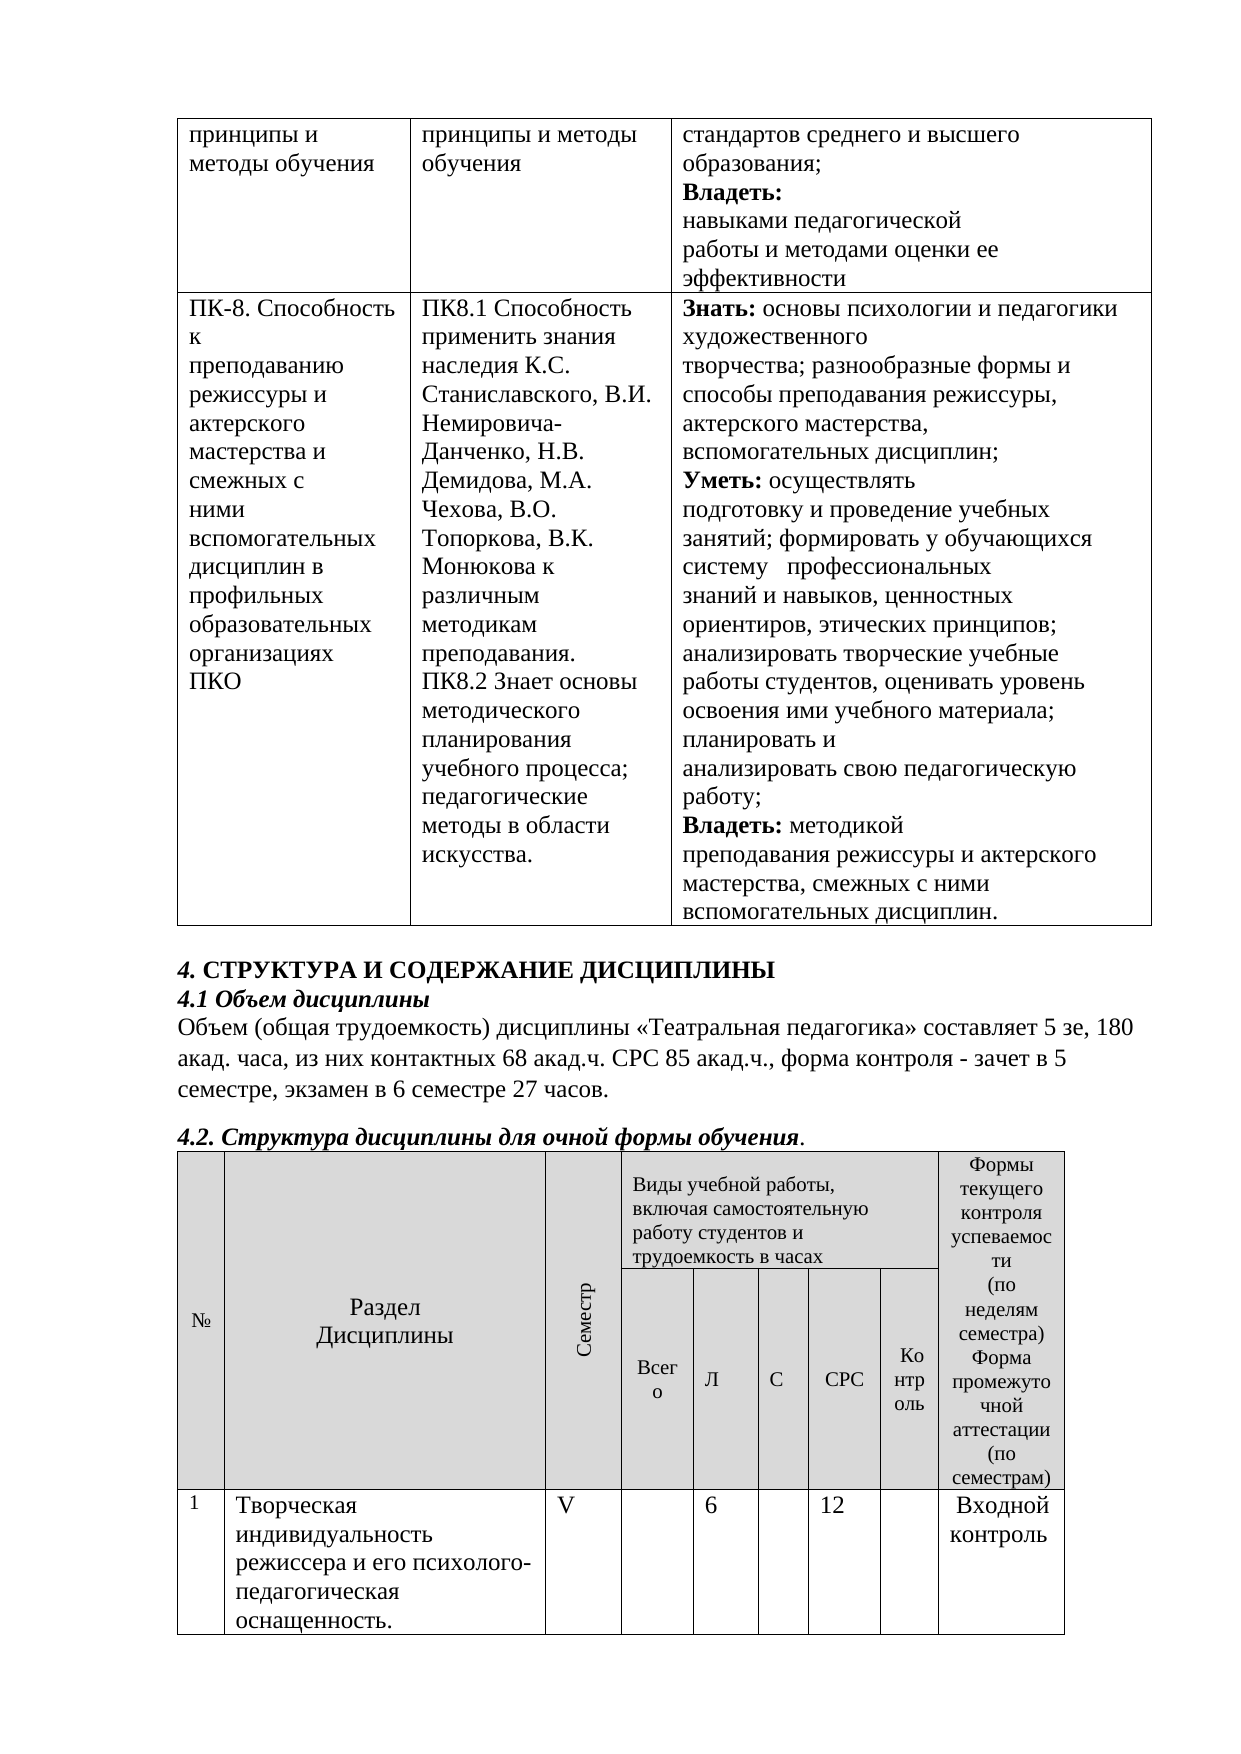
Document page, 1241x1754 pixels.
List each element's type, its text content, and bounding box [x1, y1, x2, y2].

table_cell Всего [622, 1269, 693, 1489]
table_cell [672, 119, 1151, 292]
table_header № [178, 1152, 224, 1489]
table_cell [759, 1490, 808, 1634]
table_cell V [546, 1490, 621, 1634]
table_cell 6 [694, 1490, 758, 1634]
table_header Формы текущего контроля успеваемости (по неделям семестра) Форма промежуточной аттестации (по семестрам) [939, 1152, 1064, 1489]
table_cell ПК-8. Способность к преподаванию режиссуры и актерского мастерства и смежных с ними вспомогательных дисциплин в профильных образовательных организациях ПКО [178, 293, 410, 925]
table_cell 1 [178, 1490, 224, 1634]
table_cell Контроль [881, 1269, 938, 1489]
table_cell Входной контроль [939, 1490, 1064, 1634]
table_cell ПК8.1 Способность применить знания наследия К.С. Станиславского, В.И. Немировича-Данченко, Н.В. Демидова, М.А. Чехова, В.О. Топоркова, В.К. Монюкова к различным методикам преподавания. ПК8.2 Знает основы методического планирования учебного процесса; педагогические методы в области искусства. [411, 293, 671, 925]
table_header Семестр [546, 1152, 621, 1489]
table_cell Творческая индивидуальность режиссера и его психолого-педагогическая оснащенность. [225, 1490, 545, 1634]
table_cell [881, 1490, 938, 1634]
table_header Виды учебной работы, включая самостоятельную работу студентов и трудоемкость в часах [622, 1152, 938, 1268]
table_header Раздел Дисциплины [225, 1152, 545, 1489]
table_cell СРС [809, 1269, 880, 1489]
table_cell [411, 119, 671, 292]
table_cell 12 [809, 1490, 880, 1634]
text 4. СТРУКТУРА И СОДЕРЖАНИЕ ДИСЦИПЛИНЫ [177, 955, 1152, 984]
text 4.2. Структура дисциплины для очной формы обучения. [177, 1122, 1152, 1151]
text 4.1 Объем дисциплины [177, 984, 1152, 1012]
text Объем (общая трудоемкость) дисциплины «Театральная педагогика» составляет 5 зе, 180 акад. часа, из них контактных 68 акад.ч. СРС 85 акад.ч., форма контроля - зачет в 5 семестре, экзамен в 6 семестре 27 часов. [177, 1012, 1152, 1103]
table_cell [178, 119, 410, 292]
table_cell [622, 1490, 693, 1634]
table_cell Л [694, 1269, 758, 1489]
table_cell С [759, 1269, 808, 1489]
table_cell Знать: основы психологии и педагогики художественного творчества; разнообразные формы и способы преподавания режиссуры, актерского мастерства, вспомогательных дисциплин; Уметь: осуществлять подготовку и проведение учебных занятий; формировать у обучающихся систему профессиональных знаний и навыков, ценностных ориентиров, этических принципов; анализировать творческие учебные работы студентов, оценивать уровень освоения ими учебного материала; планировать и анализировать свою педагогическую работу; Владеть: методикой преподавания режиссуры и актерского мастерства, смежных с ними вспомогательных дисциплин. [672, 293, 1151, 925]
